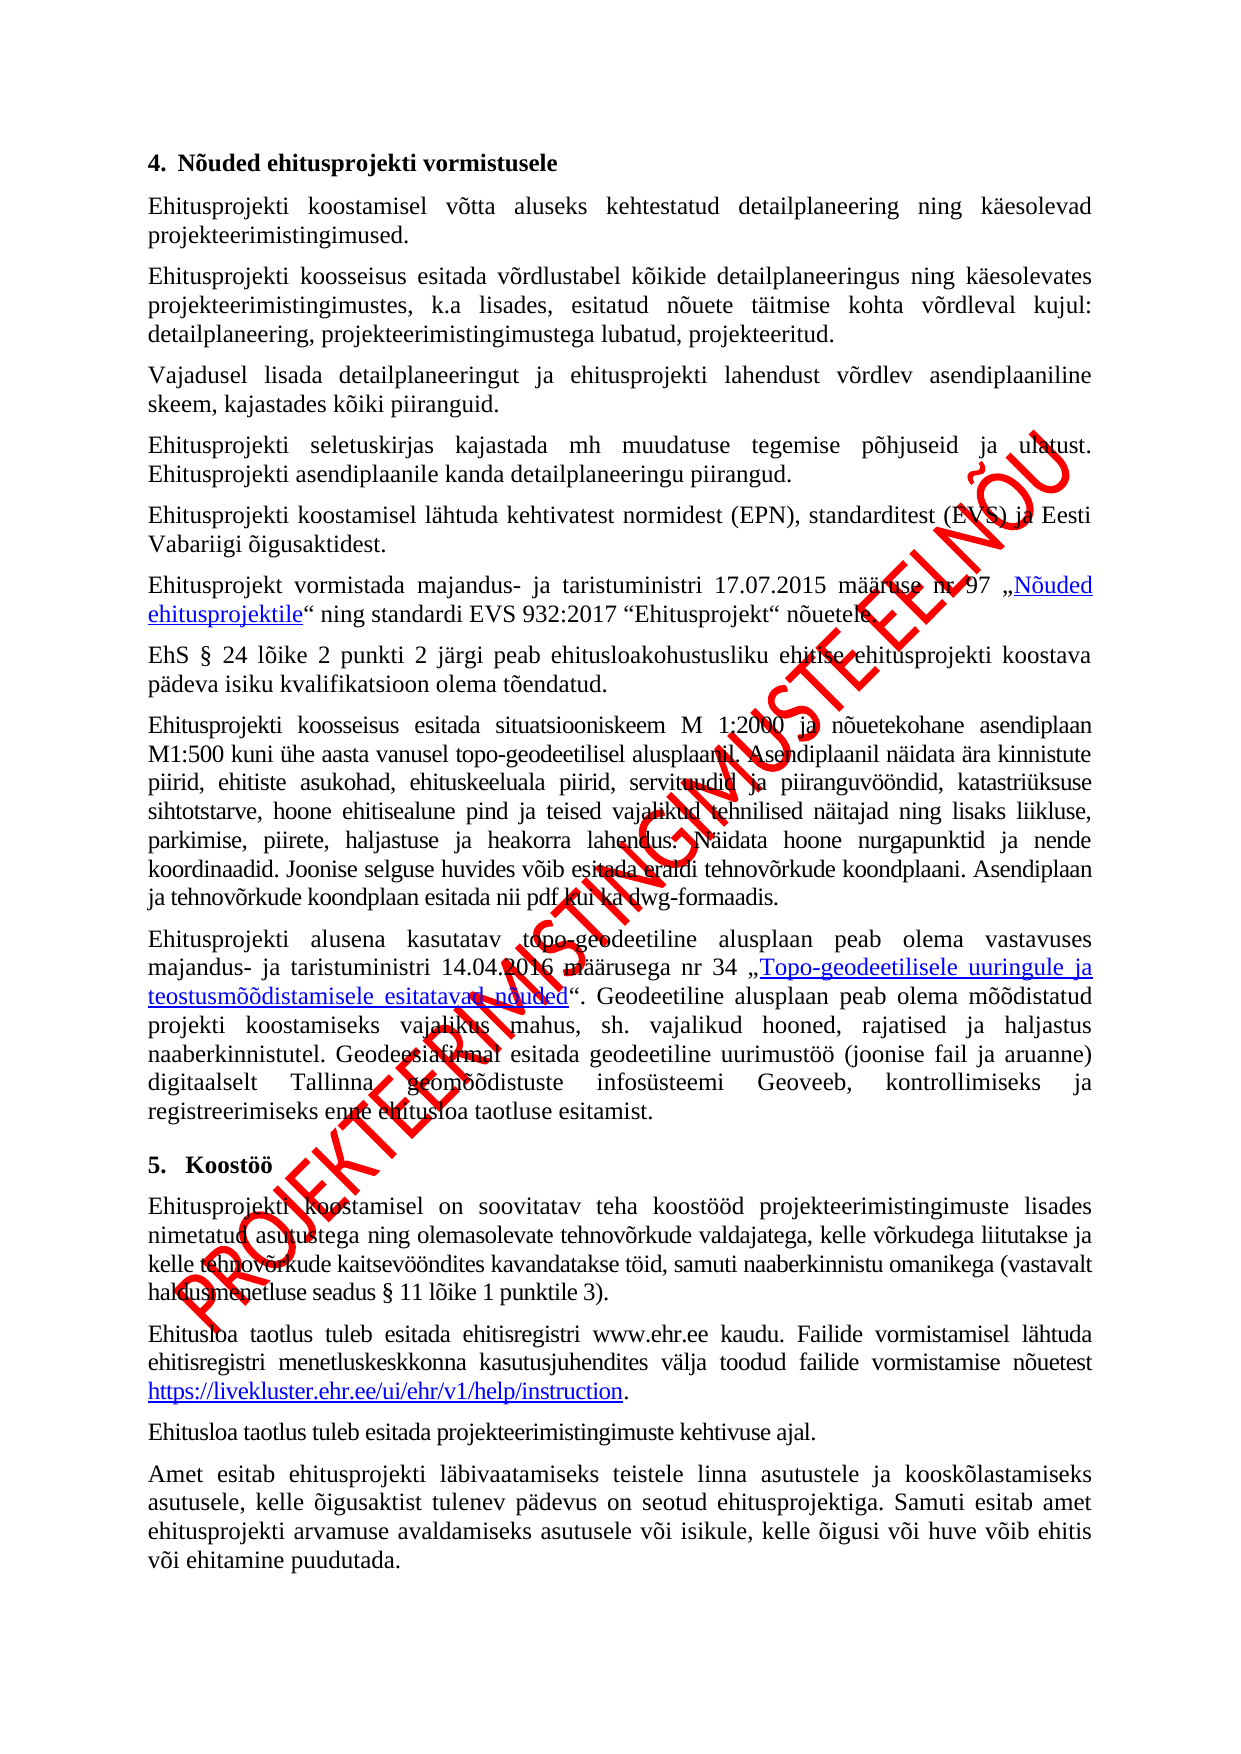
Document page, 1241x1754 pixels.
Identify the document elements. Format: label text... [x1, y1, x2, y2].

list Nõuded ehitusprojekti vormistusele [148, 148, 1093, 176]
text Ehitusprojekti koostamisel on soovitatav teha koostööd projekteerimistingimuste lisades nimetatud asutustega ning olemasolevate tehnovõrkude valdajatega, kelle võrkudega liitutakse ja kelle tehnovõrkude kaitsevööndites kavandatakse töid, samuti naaberkinnistu omanikega (vastavalt haldusmenetluse seadus § 11 lõike 1 punktile 3). [148, 1191, 1093, 1306]
list Koostöö [148, 1150, 1093, 1179]
text Ehitusprojekti seletuskirjas kajastada mh muudatuse tegemise põhjuseid ja ulatust. Ehitusprojekti asendiplaanile kanda detailplaneeringu piirangud. [148, 430, 1093, 487]
text Ehitusprojekti koosseisus esitada situatsiooniskeem M 1:2000 ja nõuetekohane asendiplaan M1:500 kuni ühe aasta vanusel topo-geodeetilisel alusplaanil. Asendiplaanil näidata ära kinnistute piirid, ehitiste asukohad, ehituskeeluala piirid, servituudid ja piiranguvööndid, katastriüksuse sihtotstarve, hoone ehitisealune pind ja teised vajalikud tehnilised näitajad ning lisaks liikluse, parkimise, piirete, haljastuse ja heakorra lahendus. Näidata hoone nurgapunktid ja nende koordinaadid. Joonise selguse huvides võib esitada eraldi tehnovõrkude koondplaani. Asendiplaan ja tehnovõrkude koondplaan esitada nii pdf kui ka dwg-formaadis. [148, 710, 1093, 911]
text Ehitusloa taotlus tuleb esitada projekteerimistingimuste kehtivuse ajal. [148, 1417, 1093, 1446]
text Vajadusel lisada detailplaneeringut ja ehitusprojekti lahendust võrdlev asendiplaaniline skeem, kajastades kõiki piiranguid. [148, 360, 1093, 417]
text Ehitusprojekti koostamisel võtta aluseks kehtestatud detailplaneering ning käesolevad projekteerimistingimused. [148, 191, 1093, 249]
text EhS § 24 lõike 2 punkti 2 järgi peab ehitusloakohustusliku ehitise ehitusprojekti koostava pädeva isiku kvalifikatsioon olema tõendatud. [148, 640, 1093, 697]
text Amet esitab ehitusprojekti läbivaatamiseks teistele linna asutustele ja kooskõlastamiseks asutusele, kelle õigusaktist tulenev pädevus on seotud ehitusprojektiga. Samuti esitab amet ehitusprojekti arvamuse avaldamiseks asutusele või isikule, kelle õigusi või huve võib ehitis või ehitamine puudutada. [148, 1459, 1093, 1574]
text Ehitusprojekti alusena kasutatav topo-geodeetiline alusplaan peab olema vastavuses majandus- ja taristuministri 14.04.2016 määrusega nr 34 „Topo-geodeetilisele uuringule ja teostusmõõdistamisele esitatavad nõuded“. Geodeetiline alusplaan peab olema mõõdistatud projekti koostamiseks vajalikus mahus, sh. vajalikud hooned, rajatised ja haljastus naaberkinnistutel. Geodeesiafirmal esitada geodeetiline uurimustöö (joonise fail ja aruanne) digitaalselt Tallinna geomõõdistuste infosüsteemi Geoveeb, kontrollimiseks ja registreerimiseks enne ehitusloa taotluse esitamist. [148, 924, 1093, 1125]
text Ehitusloa taotlus tuleb esitada ehitisregistri www.ehr.ee kaudu. Failide vormistamisel lähtuda ehitisregistri menetluskeskkonna kasutusjuhendites välja toodud failide vormistamise nõuetest https://livekluster.ehr.ee/ui/ehr/v1/help/instruction. [148, 1319, 1093, 1405]
text Ehitusprojekti koostamisel lähtuda kehtivatest normidest (EPN), standarditest (EVS) ja Eesti Vabariigi õigusaktidest. [148, 500, 1093, 557]
text Ehitusprojekt vormistada majandus- ja taristuministri 17.07.2015 määruse nr 97 „Nõuded ehitusprojektile“ ning standardi EVS 932:2017 “Ehitusprojekt“ nõuetele. [148, 570, 1093, 627]
text Ehitusprojekti koosseisus esitada võrdlustabel kõikide detailplaneeringus ning käesolevates projekteerimistingimustes, k.a lisades, esitatud nõuete täitmise kohta võrdleval kujul: detailplaneering, projekteerimistingimustega lubatud, projekteeritud. [148, 261, 1093, 347]
